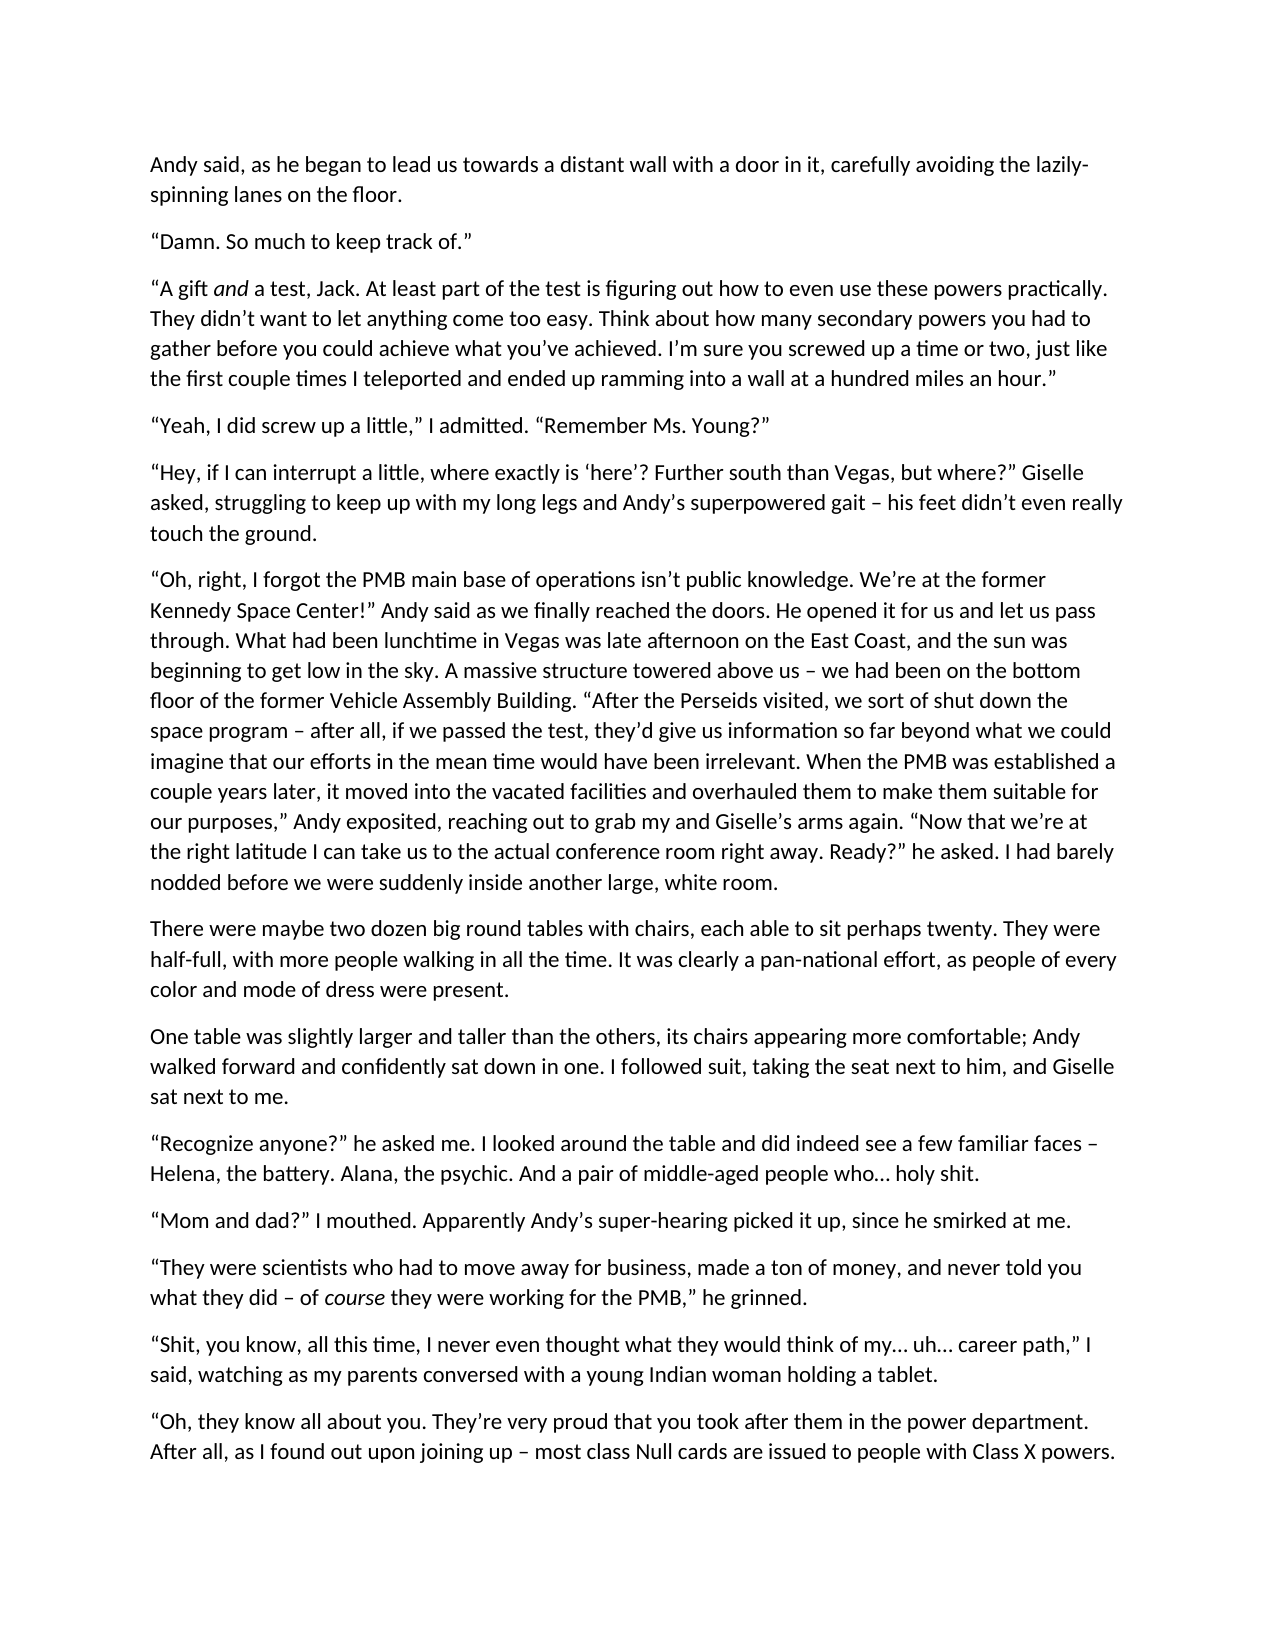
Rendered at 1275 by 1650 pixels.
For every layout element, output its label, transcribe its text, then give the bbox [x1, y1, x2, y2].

text “Recognize anyone?” he asked me. I looked around the table and did indeed see a few familiar faces – Helena, the battery. Alana, the psychic. And a pair of middle-aged people who… holy shit. [150, 1129, 1125, 1187]
text “They were scientists who had to move away for business, made a ton of money, and never told you what they did – of course they were working for the PMB,” he grinned. [150, 1253, 1125, 1311]
text “Shit, you know, all this time, I never even thought what they would think of my… uh… career path,” I said, watching as my parents conversed with a young Indian woman holding a tablet. [150, 1330, 1125, 1388]
text One table was slightly larger and taller than the others, its chairs appearing more comfortable; Andy walked forward and confidently sat down in one. I followed suit, taking the seat next to him, and Giselle sat next to me. [150, 1022, 1125, 1110]
text “A gift and a test, Jack. At least part of the test is figuring out how to even use these powers practically. They didn’t want to let anything come too easy. Think about how many secondary powers you had to gather before you could achieve what you’ve achieved. I’m sure you screwed up a time or two, just like the first couple times I teleported and ended up ramming into a wall at a hundred miles an hour.” [150, 274, 1125, 393]
text “Mom and dad?” I mouthed. Apparently Andy’s super-hearing picked it up, since he smirked at me. [150, 1206, 1125, 1234]
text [150, 150, 1125, 208]
text There were maybe two dozen big round tables with chairs, each able to sit perhaps twenty. They were half-full, with more people walking in all the time. It was clearly a pan-national effort, as people of every color and mode of dress were present. [150, 914, 1125, 1003]
text “Hey, if I can interrupt a little, where exactly is ‘here’? Further south than Vegas, but where?” Giselle asked, struggling to keep up with my long legs and Andy’s superpowered gait – his feet didn’t even really touch the ground. [150, 458, 1125, 547]
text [150, 1407, 1125, 1466]
text “Oh, right, I forgot the PMB main base of operations isn’t public knowledge. We’re at the former Kennedy Space Center!” Andy said as we finally reached the doors. He opened it for us and let us pass through. What had been lunchtime in Vegas was late afternoon on the East Coast, and the sun was beginning to get low in the sky. A massive structure towered above us – we had been on the bottom floor of the former Vehicle Assembly Building. “After the Perseids visited, we sort of shut down the space program – after all, if we passed the test, they’d give us information so far beyond what we could imagine that our efforts in the mean time would have been irrelevant. When the PMB was established a couple years later, it moved into the vacated facilities and overhauled them to make them suitable for our purposes,” Andy exposited, reaching out to grab my and Giselle’s arms again. “Now that we’re at the right latitude I can take us to the actual conference room right away. Ready?” he asked. I had barely nodded before we were suddenly inside another large, white room. [150, 566, 1125, 896]
text “Yeah, I did screw up a little,” I admitted. “Remember Ms. Young?” [150, 411, 1125, 439]
text “Damn. So much to keep track of.” [150, 227, 1125, 255]
